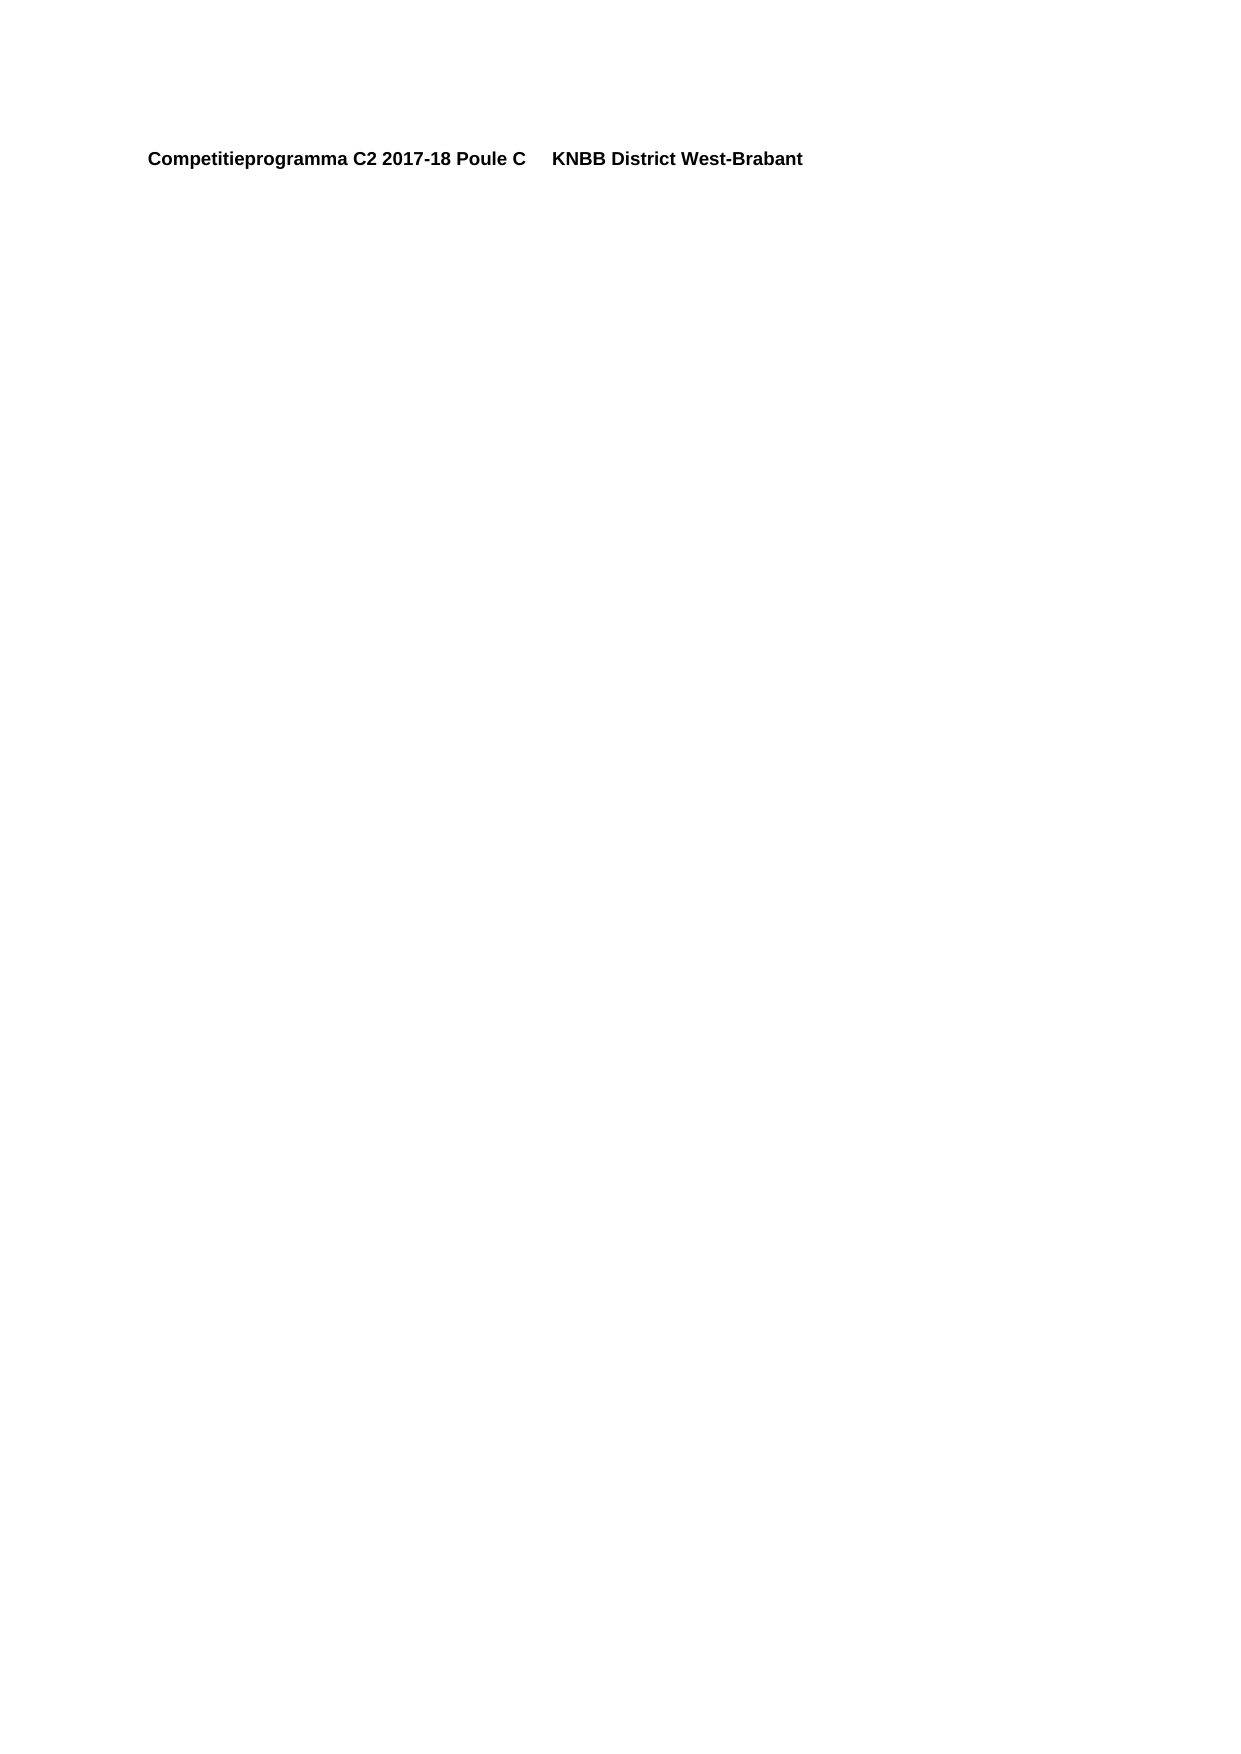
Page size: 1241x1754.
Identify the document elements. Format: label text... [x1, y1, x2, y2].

text Competitieprogramma C2 2017-18 Poule C KNBB District West-Brabant [148, 148, 1092, 169]
